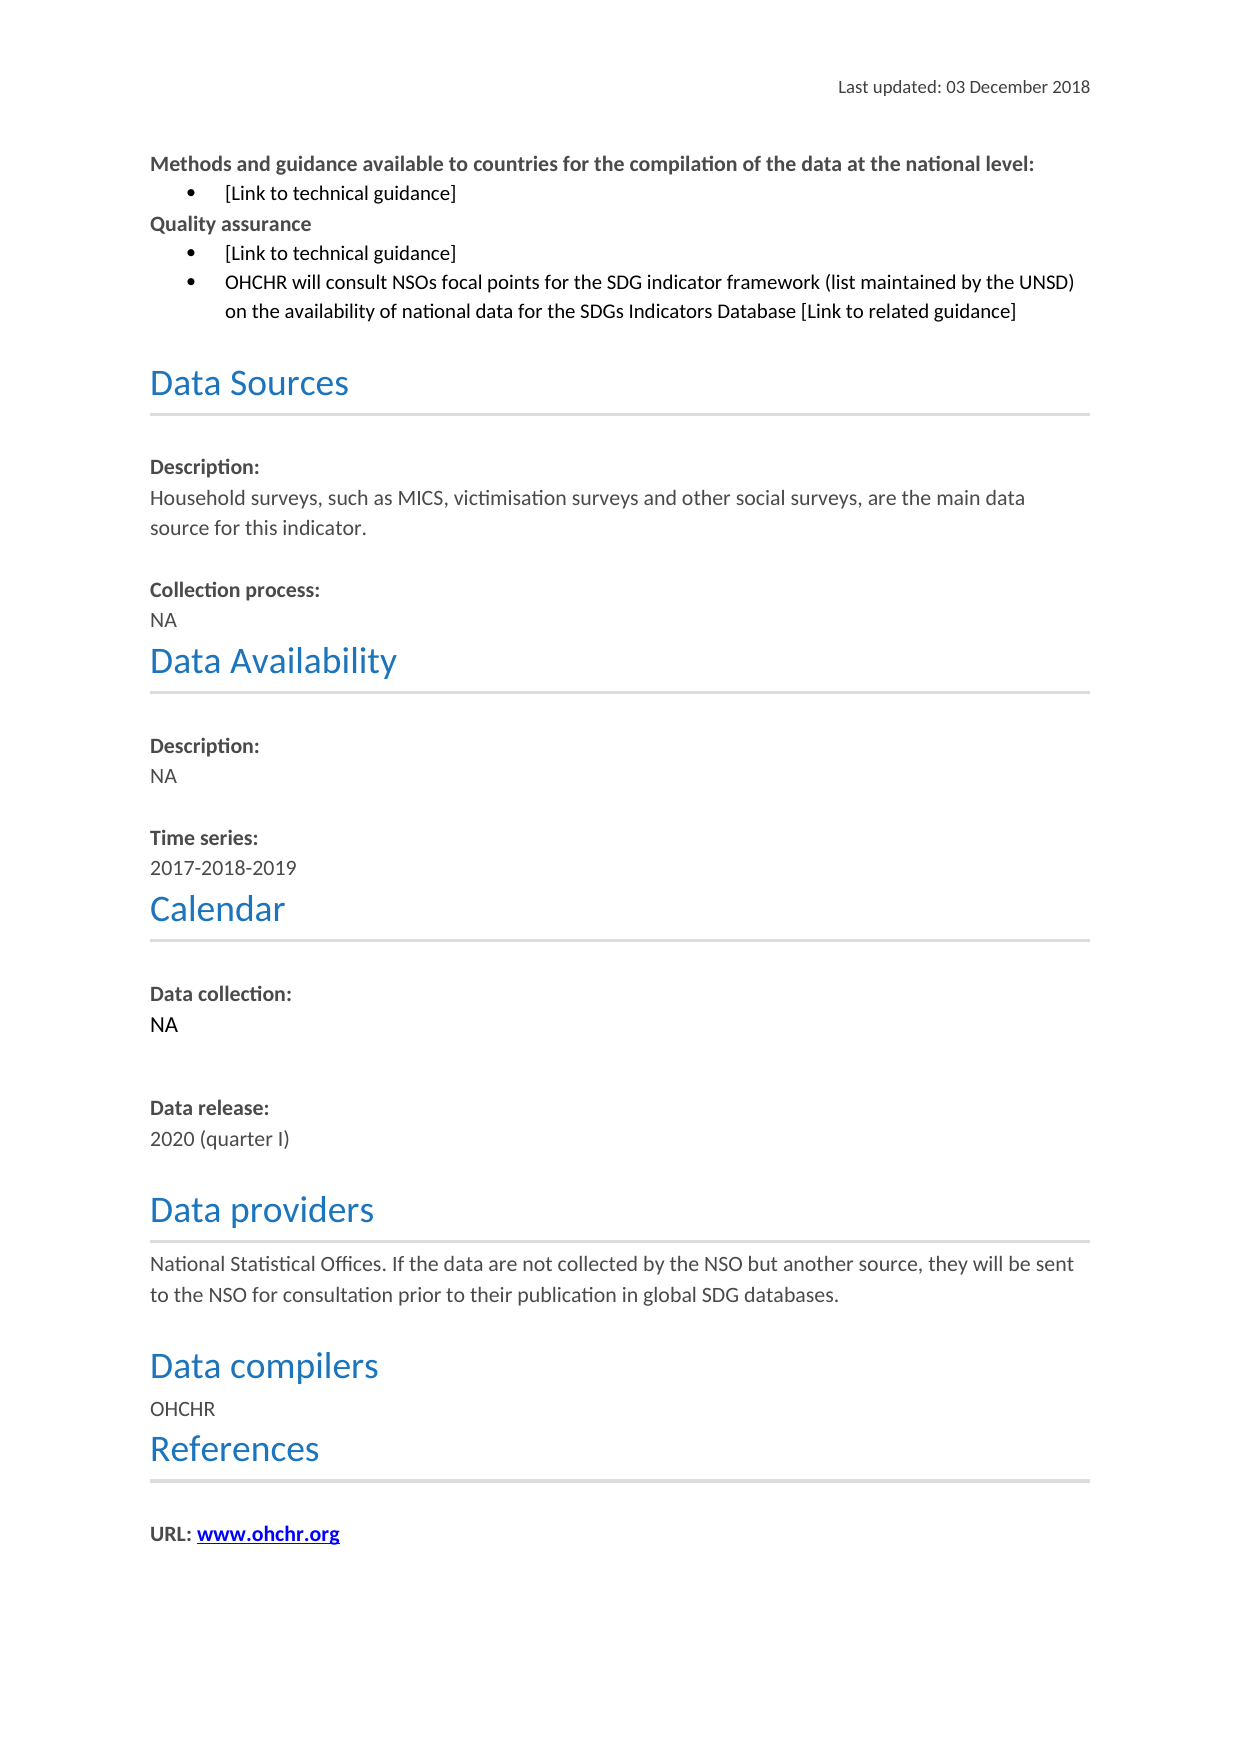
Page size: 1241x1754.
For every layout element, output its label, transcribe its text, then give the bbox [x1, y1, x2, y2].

text Household surveys, such as MICS, victimisation surveys and other social surveys, are the main data source for this indicator. [150, 484, 1090, 541]
text 2020 (quarter I) [150, 1125, 1090, 1151]
text Data compilers [150, 1342, 1090, 1388]
list [Link to technical guidance] [187, 181, 1090, 206]
text References [150, 1425, 1090, 1479]
text Description: [150, 732, 1090, 758]
text Data Availability [150, 637, 1090, 691]
text Data providers [150, 1186, 1090, 1240]
text NA [150, 762, 1090, 789]
text Data collection: [150, 980, 1090, 1006]
text NA [150, 606, 1090, 633]
text Data release: [150, 1094, 1090, 1121]
text Description: [150, 453, 1090, 480]
text NA [150, 1010, 1090, 1038]
text Methods and guidance available to countries for the compilation of the data at the national level: [150, 150, 1090, 177]
text OHCHR [150, 1395, 1090, 1421]
text Collection process: [150, 576, 1090, 602]
text 2017-2018-2019 [150, 854, 1090, 881]
list [Link to technical guidance] [187, 240, 1090, 266]
text National Statistical Offices. If the data are not collected by the NSO but another source, they will be sent to the NSO for consultation prior to their publication in global SDG databases. [150, 1250, 1090, 1307]
text Time series: [150, 824, 1090, 850]
text Data Sources [150, 358, 1090, 413]
text URL: www.ohchr.org [150, 1520, 1090, 1547]
list OHCHR will consult NSOs focal points for the SDG indicator framework (list maintained by the UNSD) on the availability of national data for the SDGs Indicators Database [Link to related guidance] [187, 269, 1090, 324]
text Quality assurance [150, 210, 1090, 236]
text Calendar [150, 885, 1090, 939]
